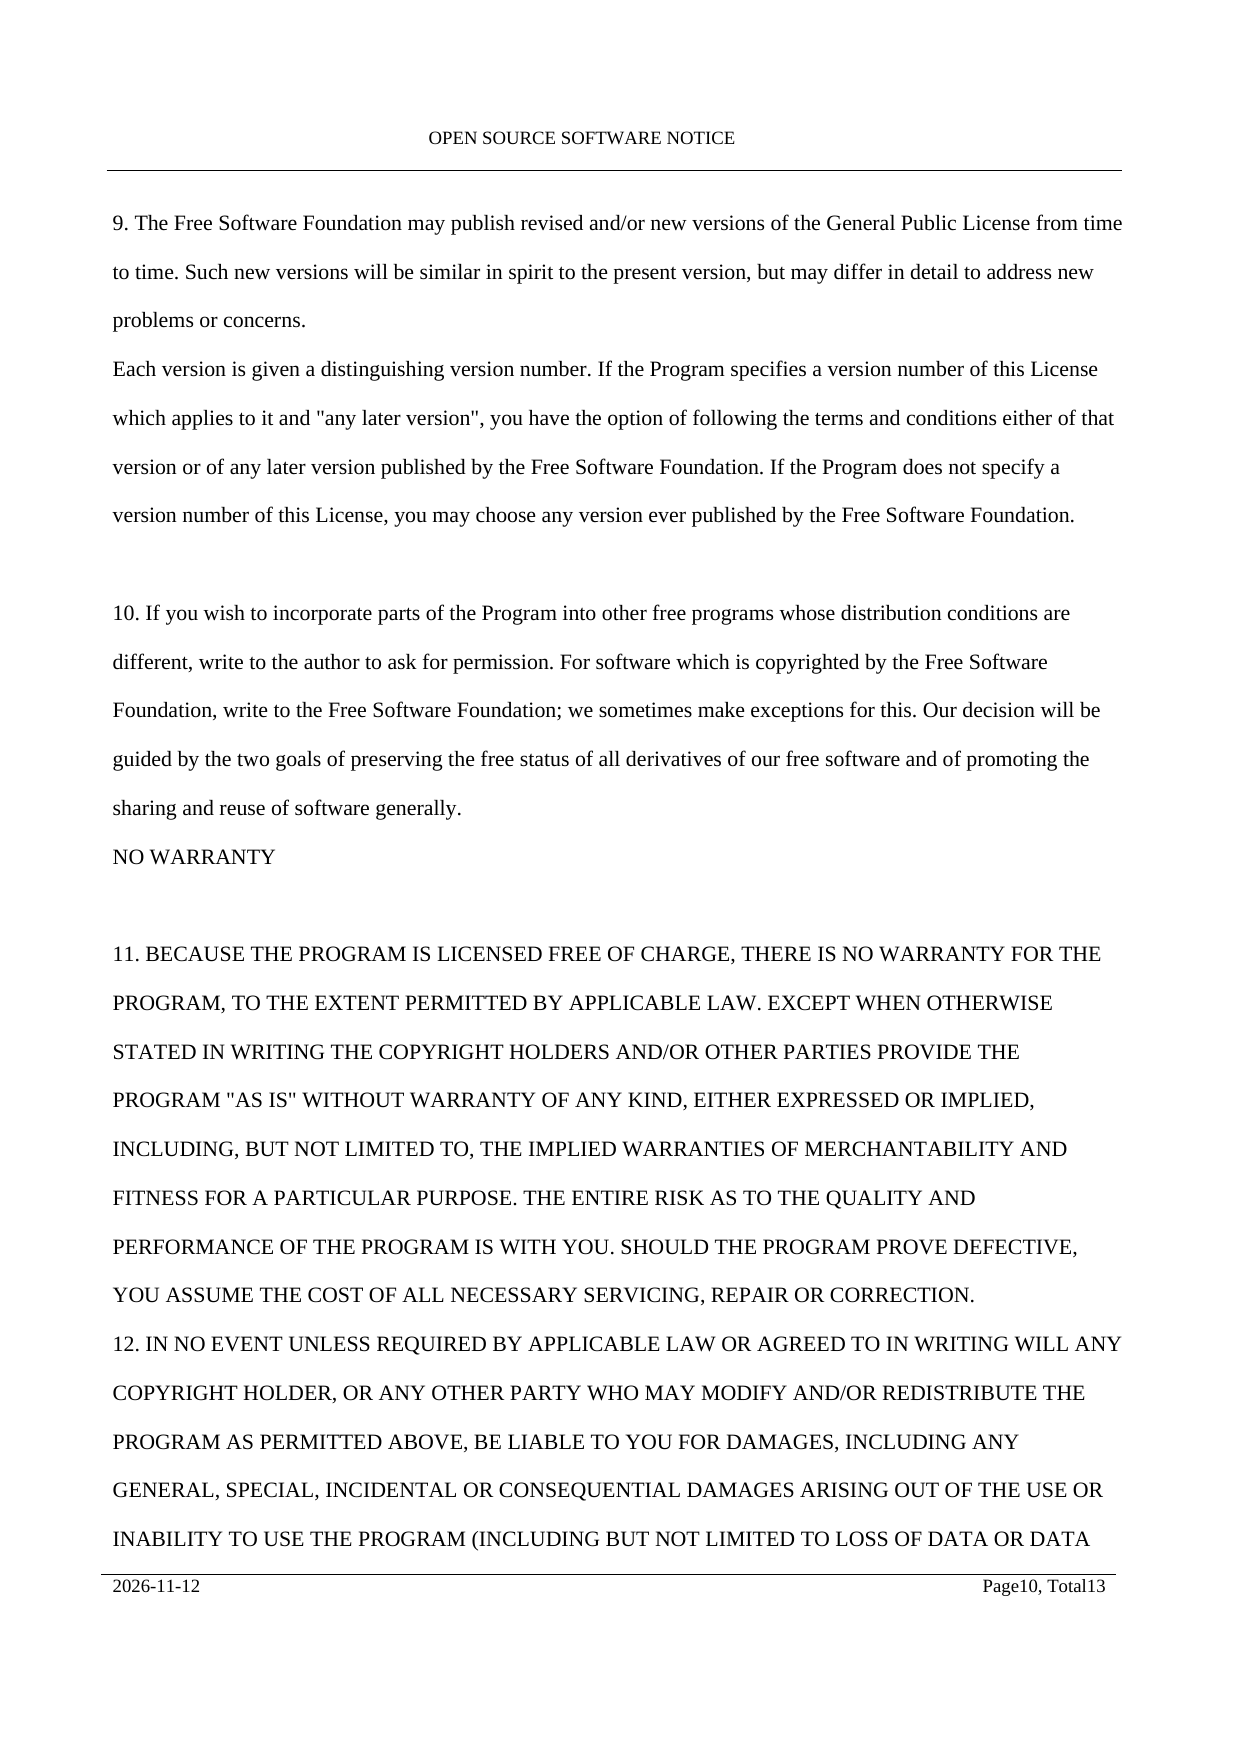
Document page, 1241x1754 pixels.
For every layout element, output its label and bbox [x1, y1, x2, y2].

text [112, 206, 1128, 1555]
